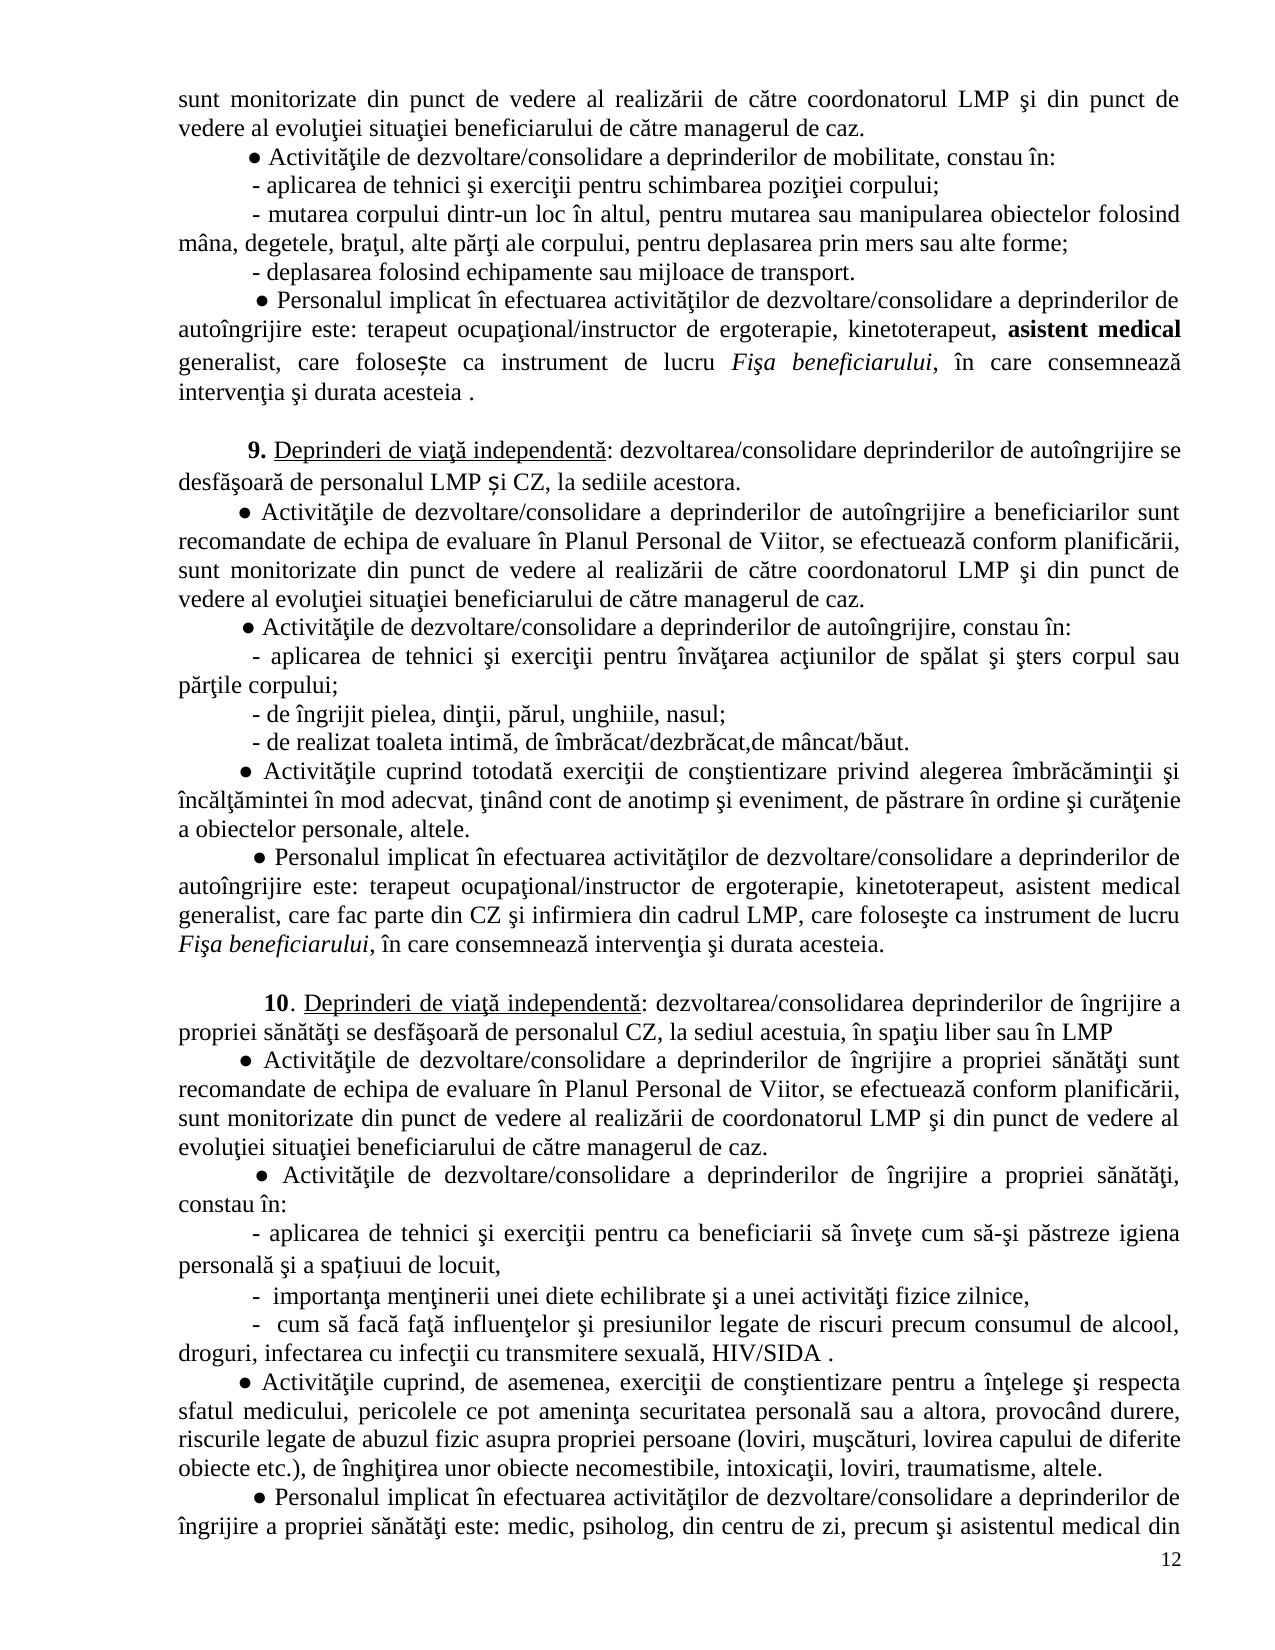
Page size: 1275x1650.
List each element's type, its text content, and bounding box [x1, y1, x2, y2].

text ● Personalul implicat în efectuarea activităţilor de dezvoltare/consolidare a deprinderilor de autoîngrijire este: terapeut ocupaţional/instructor de ergoterapie, kinetoterapeut, asistent medical generalist, care fac parte din CZ şi infirmiera din cadrul LMP, care foloseşte ca instrument de lucru Fişa beneficiarului, în care consemnează intervenţia şi durata acesteia. [178, 842, 1181, 957]
text - importanţa menţinerii unei diete echilibrate şi a unei activităţi fizice zilnice, [178, 1281, 1181, 1309]
text - de îngrijit pielea, dinţii, părul, unghiile, nasul; [178, 699, 1181, 727]
text 10. Deprinderi de viaţă independentă: dezvoltarea/consolidarea deprinderilor de îngrijire a propriei sănătăţi se desfăşoară de personalul CZ, la sediul acestuia, în spaţiu liber sau în LMP [178, 988, 1181, 1046]
text - cum să facă faţă influenţelor şi presiunilor legate de riscuri precum consumul de alcool, droguri, infectarea cu infecţii cu transmitere sexuală, HIV/SIDA . [178, 1309, 1181, 1367]
text - deplasarea folosind echipamente sau mijloace de transport. [178, 257, 1181, 286]
text ● Activităţile de dezvoltare/consolidare a deprinderilor de autoîngrijire a beneficiarilor sunt recomandate de echipa de evaluare în Planul Personal de Viitor, se efectuează conform planificării, sunt monitorizate din punct de vedere al realizării de către coordonatorul LMP şi din punct de vedere al evoluţiei situaţiei beneficiarului de către managerul de caz. [178, 497, 1181, 612]
text ● Activităţile de dezvoltare/consolidare a deprinderilor de mobilitate, constau în: [178, 142, 1181, 171]
text - aplicarea de tehnici şi exerciţii pentru schimbarea poziţiei corpului; [178, 171, 1181, 199]
text 9. Deprinderi de viaţă independentă: dezvoltarea/consolidare deprinderilor de autoîngrijire se desfăşoară de personalul LMP și CZ, la sediile acestora. [178, 435, 1181, 497]
text ● Activităţile de dezvoltare/consolidare a deprinderilor de îngrijire a propriei sănătăţi, constau în: [178, 1161, 1181, 1218]
text ● Activităţile cuprind, de asemenea, exerciţii de conştientizare pentru a înţelege şi respecta sfatul medicului, pericolele ce pot ameninţa securitatea personală sau a altora, provocând durere, riscurile legate de abuzul fizic asupra propriei persoane (loviri, muşcături, lovirea capului de diferite obiecte etc.), de înghiţirea unor obiecte necomestibile, intoxicaţii, loviri, traumatisme, altele. [178, 1367, 1181, 1482]
text ● Activităţile de dezvoltare/consolidare a deprinderilor de îngrijire a propriei sănătăţi sunt recomandate de echipa de evaluare în Planul Personal de Viitor, se efectuează conform planificării, sunt monitorizate din punct de vedere al realizării de coordonatorul LMP şi din punct de vedere al evoluţiei situaţiei beneficiarului de către managerul de caz. [178, 1046, 1181, 1161]
text - aplicarea de tehnici şi exerciţii pentru ca beneficiarii să înveţe cum să-şi păstreze igiena personală şi a spațiuui de locuit, [178, 1218, 1181, 1281]
text ● Activităţile cuprind totodată exerciţii de conştientizare privind alegerea îmbrăcăminţii şi încălţămintei în mod adecvat, ţinând cont de anotimp şi eveniment, de păstrare în ordine şi curăţenie a obiectelor personale, altele. [178, 756, 1181, 842]
text - de realizat toaleta intimă, de îmbrăcat/dezbrăcat,de mâncat/băut. [178, 727, 1181, 756]
text - aplicarea de tehnici şi exerciţii pentru învăţarea acţiunilor de spălat şi şters corpul sau părţile corpului; [178, 641, 1181, 699]
text ● Personalul implicat în efectuarea activităţilor de dezvoltare/consolidare a deprinderilor de autoîngrijire este: terapeut ocupaţional/instructor de ergoterapie, kinetoterapeut, asistent medical generalist, care folosește ca instrument de lucru Fişa beneficiarului, în care consemnează intervenţia şi durata acesteia . [178, 286, 1181, 406]
text - mutarea corpului dintr-un loc în altul, pentru mutarea sau manipularea obiectelor folosind mâna, degetele, braţul, alte părţi ale corpului, pentru deplasarea prin mers sau alte forme; [178, 199, 1181, 257]
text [178, 84, 1181, 142]
text ● Activităţile de dezvoltare/consolidare a deprinderilor de autoîngrijire, constau în: [178, 612, 1181, 641]
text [178, 1482, 1181, 1539]
